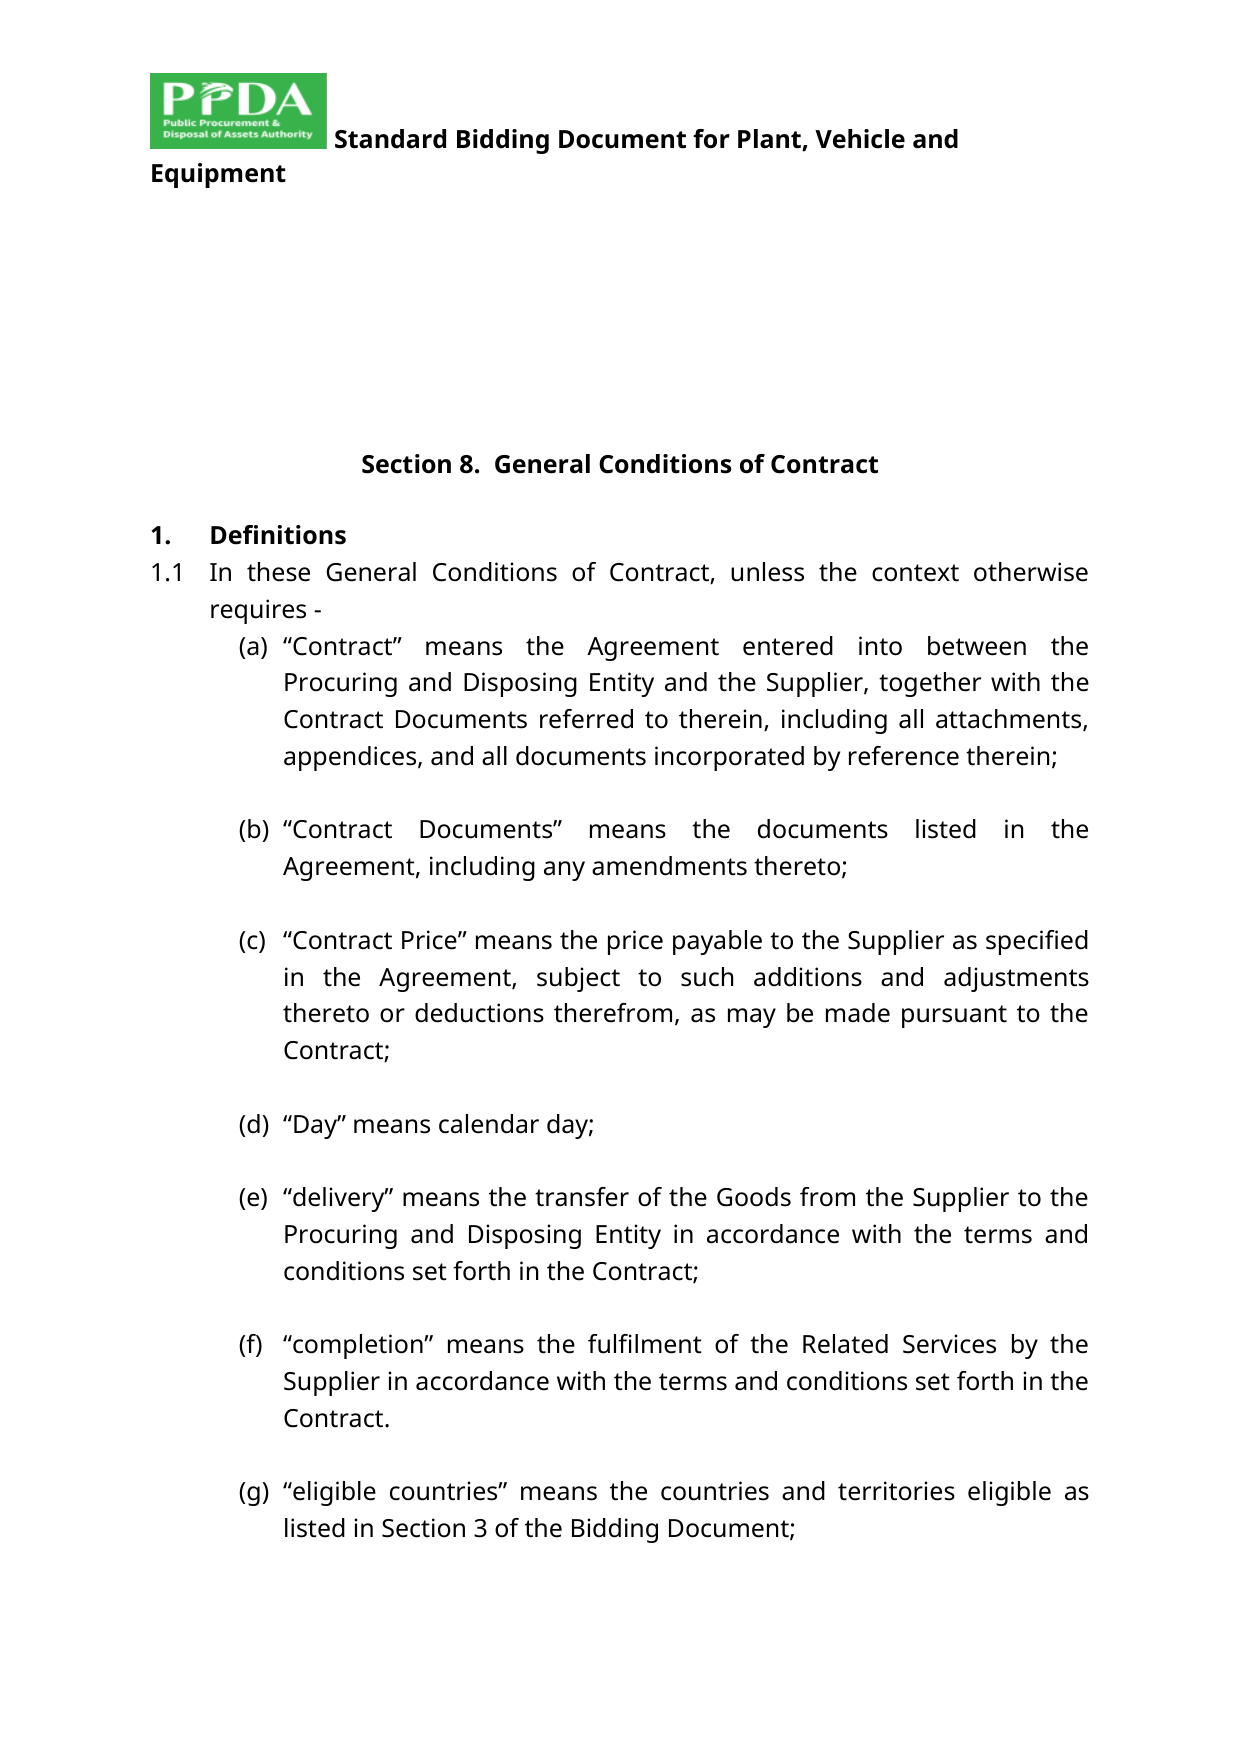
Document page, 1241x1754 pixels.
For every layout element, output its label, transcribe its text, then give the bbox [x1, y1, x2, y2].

list “Contract” means the Agreement entered into between the Procuring and Disposing Entity and the Supplier, together with the Contract Documents referred to therein, including all attachments, appendices, and all documents incorporated by reference therein; [239, 628, 1090, 773]
picture [150, 73, 328, 149]
list “Contract Documents” means the documents listed in the Agreement, including any amendments thereto; [239, 812, 1090, 883]
list “completion” means the fulfilment of the Related Services by the Supplier in accordance with the terms and conditions set forth in the Contract. [239, 1327, 1090, 1434]
list “Day” means calendar day; [239, 1106, 1090, 1140]
list In these General Conditions of Contract, unless the context otherwise requires - [150, 555, 1090, 626]
list “Contract Price” means the price payable to the Supplier as specified in the Agreement, subject to such additions and adjustments thereto or deductions therefrom, as may be made pursuant to the Contract; [239, 922, 1090, 1067]
list “delivery” means the transfer of the Goods from the Supplier to the Procuring and Disposing Entity in accordance with the terms and conditions set forth in the Contract; [239, 1180, 1090, 1287]
subtitle Section 8. General Conditions of Contract [150, 447, 1090, 481]
list “eligible countries” means the countries and territories eligible as listed in Section 3 of the Bidding Document; [239, 1474, 1090, 1545]
list Definitions [150, 518, 1090, 552]
